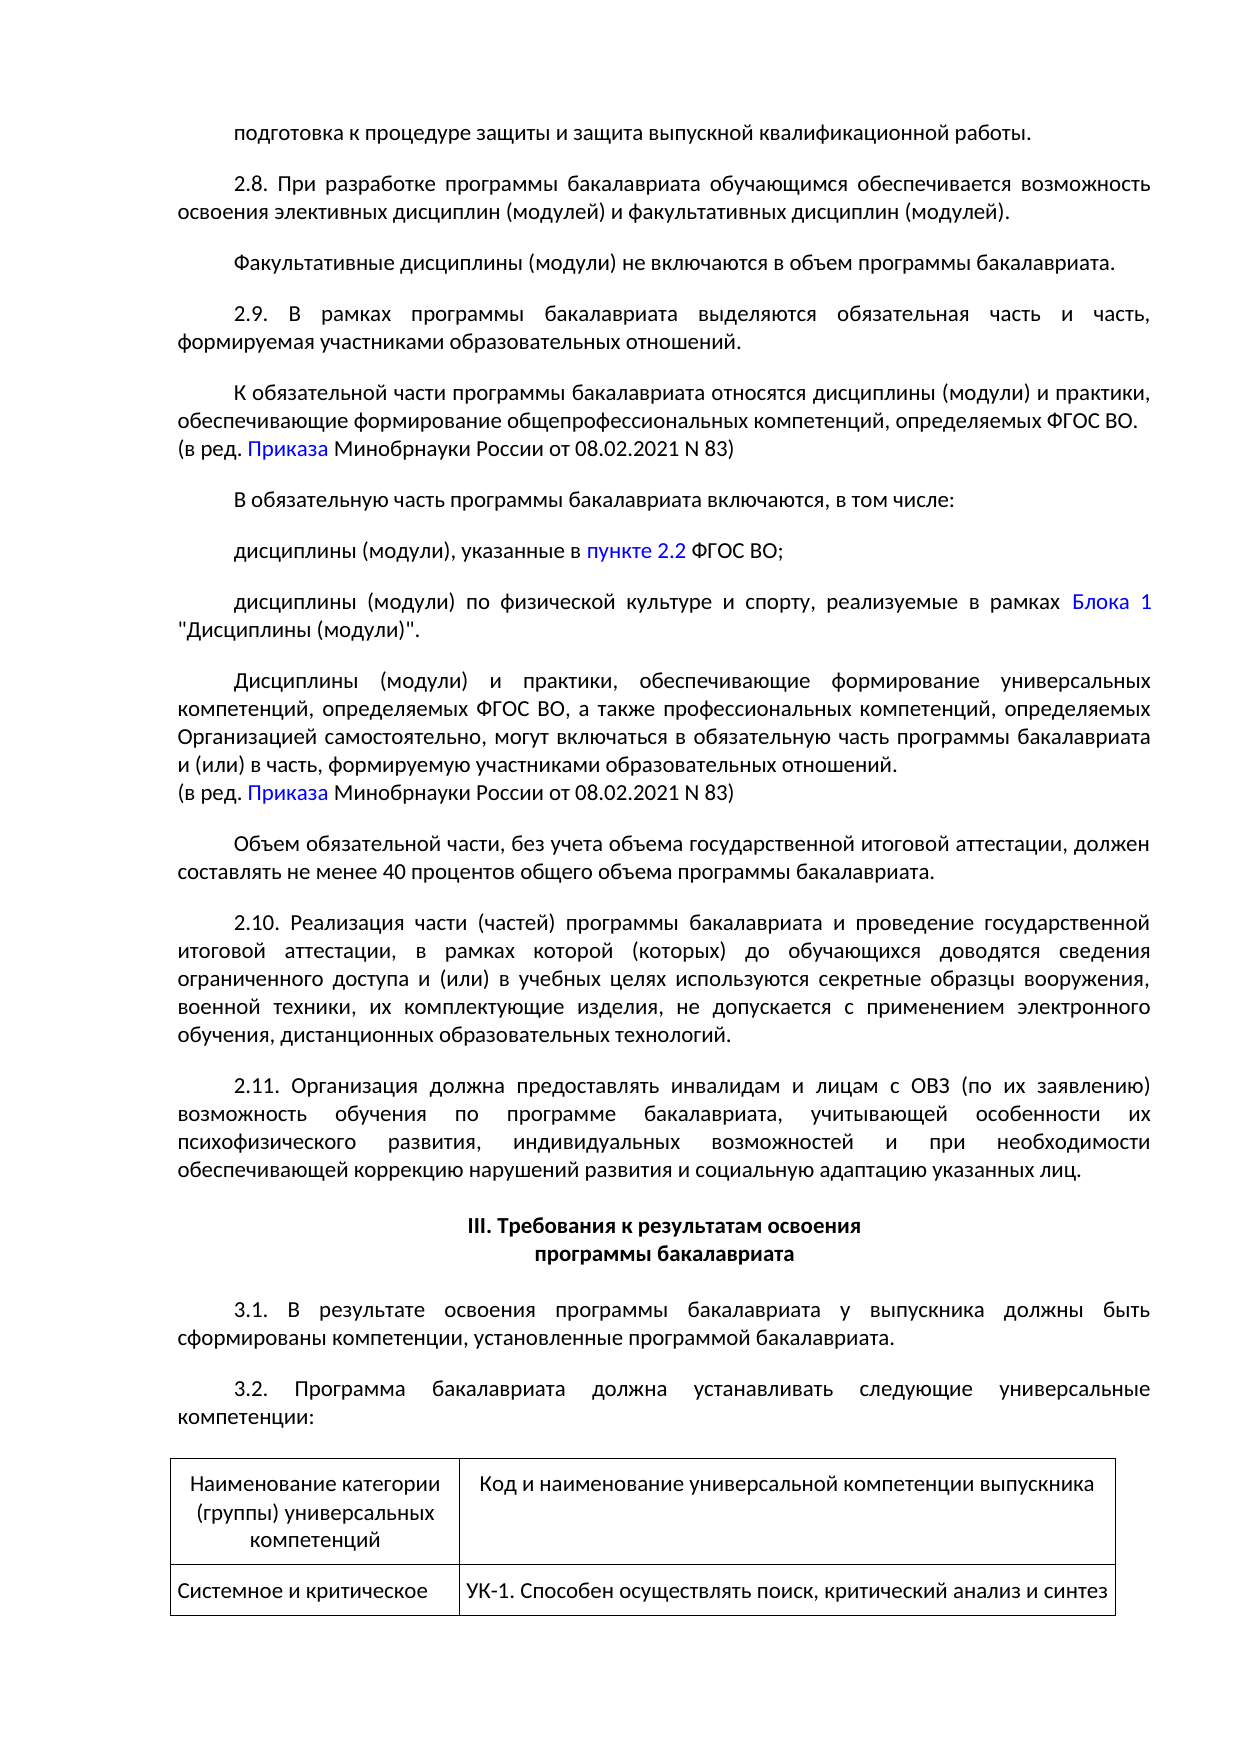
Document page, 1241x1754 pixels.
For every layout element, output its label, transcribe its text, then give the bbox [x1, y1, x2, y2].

title программы бакалавриата [177, 1239, 1152, 1267]
text Дисциплины (модули) и практики, обеспечивающие формирование универсальных компетенций, определяемых ФГОС ВО, а также профессиональных компетенций, определяемых Организацией самостоятельно, могут включаться в обязательную часть программы бакалавриата и (или) в часть, формируемую участниками образовательных отношений. [177, 666, 1152, 778]
title III. Требования к результатам освоения [177, 1211, 1152, 1239]
text 2.8. При разработке программы бакалавриата обучающимся обеспечивается возможность освоения элективных дисциплин (модулей) и факультативных дисциплин (модулей). [177, 169, 1152, 225]
text К обязательной части программы бакалавриата относятся дисциплины (модули) и практики, обеспечивающие формирование общепрофессиональных компетенций, определяемых ФГОС ВО. [177, 378, 1152, 434]
text 3.2. Программа бакалавриата должна устанавливать следующие универсальные компетенции: [177, 1374, 1152, 1430]
text дисциплины (модули) по физической культуре и спорту, реализуемые в рамках Блока 1 "Дисциплины (модули)". [177, 587, 1152, 643]
text (в ред. Приказа Минобрнауки России от 08.02.2021 N 83) [177, 778, 1152, 806]
text (в ред. Приказа Минобрнауки России от 08.02.2021 N 83) [177, 434, 1152, 462]
text подготовка к процедуре защиты и защита выпускной квалификационной работы. [177, 118, 1152, 146]
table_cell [460, 1565, 1115, 1614]
text 2.10. Реализация части (частей) программы бакалавриата и проведение государственной итоговой аттестации, в рамках которой (которых) до обучающихся доводятся сведения ограниченного доступа и (или) в учебных целях используются секретные образцы вооружения, военной техники, их комплектующие изделия, не допускается с применением электронного обучения, дистанционных образовательных технологий. [177, 908, 1152, 1048]
text 2.9. В рамках программы бакалавриата выделяются обязательная часть и часть, формируемая участниками образовательных отношений. [177, 299, 1152, 355]
text В обязательную часть программы бакалавриата включаются, в том числе: [177, 485, 1152, 513]
text дисциплины (модули), указанные в пункте 2.2 ФГОС ВО; [177, 536, 1152, 564]
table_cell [171, 1565, 459, 1614]
text 2.11. Организация должна предоставлять инвалидам и лицам с ОВЗ (по их заявлению) возможность обучения по программе бакалавриата, учитывающей особенности их психофизического развития, индивидуальных возможностей и при необходимости обеспечивающей коррекцию нарушений развития и социальную адаптацию указанных лиц. [177, 1071, 1152, 1183]
table_header Код и наименование универсальной компетенции выпускника [460, 1459, 1115, 1564]
text 3.1. В результате освоения программы бакалавриата у выпускника должны быть сформированы компетенции, установленные программой бакалавриата. [177, 1295, 1152, 1351]
text Объем обязательной части, без учета объема государственной итоговой аттестации, должен составлять не менее 40 процентов общего объема программы бакалавриата. [177, 829, 1152, 885]
table_header Наименование категории (группы) универсальных компетенций [171, 1459, 459, 1564]
text Факультативные дисциплины (модули) не включаются в объем программы бакалавриата. [177, 248, 1152, 276]
